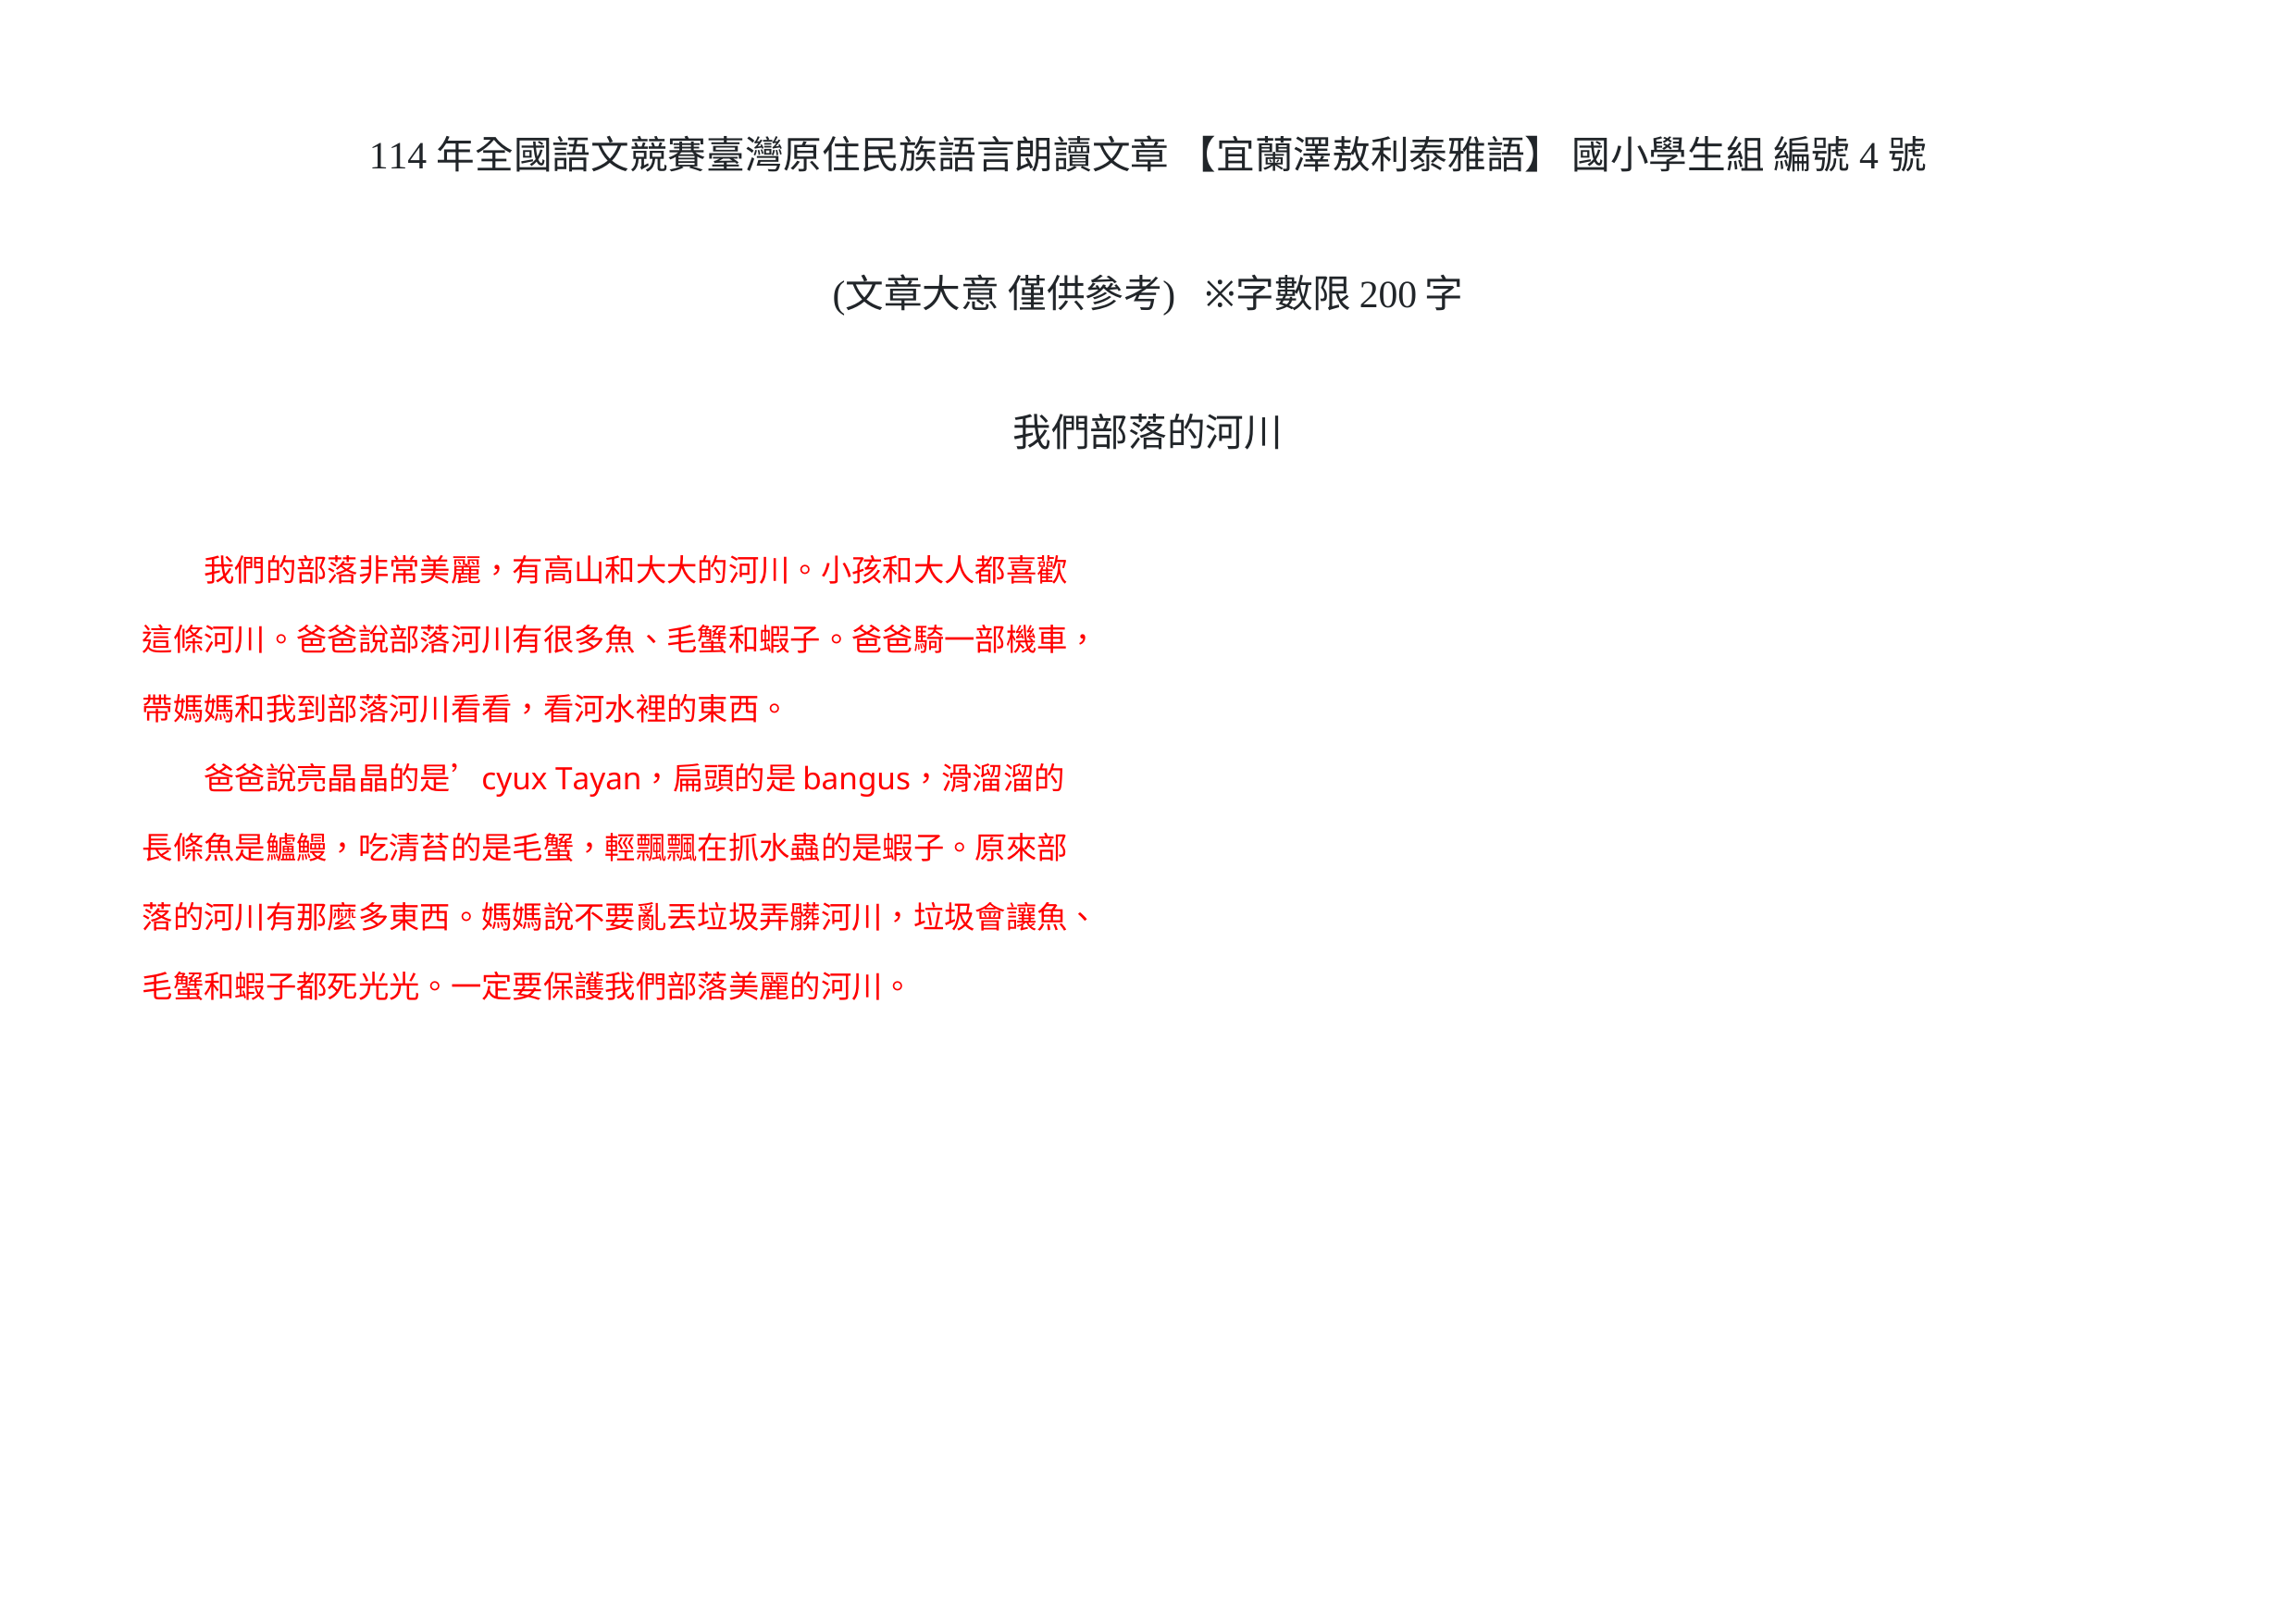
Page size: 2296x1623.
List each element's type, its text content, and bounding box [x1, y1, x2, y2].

text 我們部落的河川 [142, 395, 2153, 465]
text 114 年全國語文競賽臺灣原住民族語言朗讀文章 【宜蘭澤敖利泰雅語】 國小學生組 編號 4 號 [142, 118, 2153, 187]
text 我們的部落非常美麗，有高山和大大的河川。小孩和大人都喜歡這條河川。爸爸說部落河川有很多魚、毛蟹和蝦子。爸爸騎一部機車，帶媽媽和我到部落河川看看，看河水裡的東西。 [142, 534, 1090, 742]
text (文章大意 僅供參考) ※字數限200字 [142, 256, 2153, 326]
text 爸爸說亮晶晶的是’cyux Tayan，扁頭的是bangus，滑溜溜的長條魚是鱸鰻，吃清苔的是毛蟹，輕飄飄在抓水蟲的是蝦子。原來部落的河川有那麼多東西。媽媽說不要亂丟垃圾弄髒河川，垃圾會讓魚、毛蟹和蝦子都死光光。一定要保護我們部落美麗的河川。 [142, 742, 1090, 1020]
